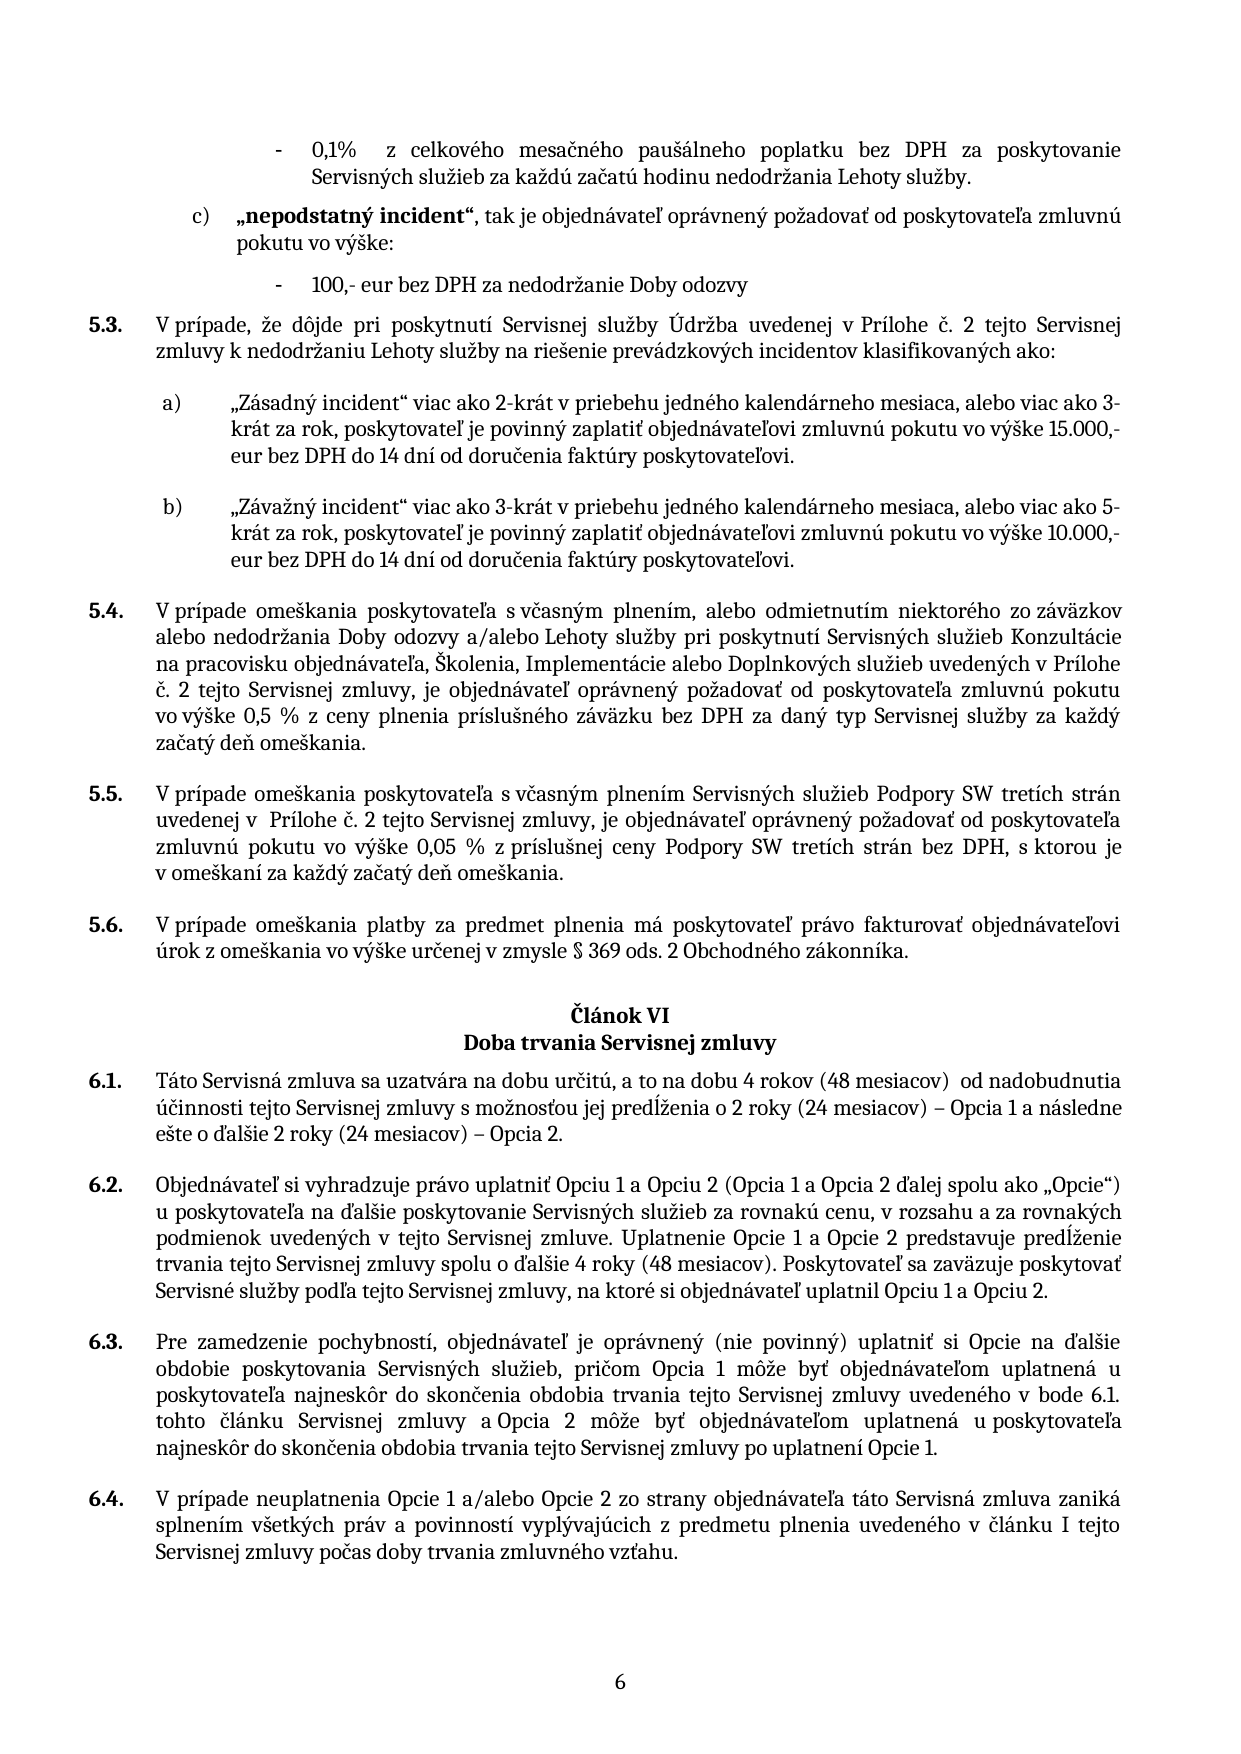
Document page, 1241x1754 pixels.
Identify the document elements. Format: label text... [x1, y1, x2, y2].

list „Závažný incident“ viac ako 3-krát v priebehu jedného kalendárneho mesiaca, alebo viac ako 5-krát za rok, poskytovateľ je povinný zaplatiť objednávateľovi zmluvnú pokutu vo výške 10.000,-eur bez DPH do 14 dní od doručenia faktúry poskytovateľovi. [162, 494, 1122, 573]
list „Zásadný incident“ viac ako 2-krát v priebehu jedného kalendárneho mesiaca, alebo viac ako 3-krát za rok, poskytovateľ je povinný zaplatiť objednávateľovi zmluvnú pokutu vo výške 15.000,-eur bez DPH do 14 dní od doručenia faktúry poskytovateľovi. [162, 390, 1122, 469]
subtitle Článok VI [118, 1003, 1122, 1029]
list „nepodstatný incident“, tak je objednávateľ oprávnený požadovať od poskytovateľa zmluvnú pokutu vo výške: [192, 203, 1122, 256]
list Pre zamedzenie pochybností, objednávateľ je oprávnený (nie povinný) uplatniť si Opcie na ďalšie obdobie poskytovania Servisných služieb, pričom Opcia 1 môže byť objednávateľom uplatnená u poskytovateľa najneskôr do skončenia obdobia trvania tejto Servisnej zmluvy uvedeného v bode 6.1. tohto článku Servisnej zmluvy a Opcia 2 môže byť objednávateľom uplatnená u poskytovateľa najneskôr do skončenia obdobia trvania tejto Servisnej zmluvy po uplatnení Opcie 1. [88, 1329, 1122, 1461]
list 0,1% z celkového mesačného paušálneho poplatku bez DPH za poskytovanie Servisných služieb za každú začatú hodinu nedodržania Lehoty služby. [275, 133, 1122, 191]
list V prípade omeškania platby za predmet plnenia má poskytovateľ právo fakturovať objednávateľovi úrok z omeškania vo výške určenej v zmysle § 369 ods. 2 Obchodného zákonníka. [88, 911, 1122, 964]
list V prípade omeškania poskytovateľa s včasným plnením, alebo odmietnutím niektorého zo záväzkov alebo nedodržania Doby odozvy a/alebo Lehoty služby pri poskytnutí Servisných služieb Konzultácie na pracovisku objednávateľa, Školenia, Implementácie alebo Doplnkových služieb uvedených v Prílohe č. 2 tejto Servisnej zmluvy, je objednávateľ oprávnený požadovať od poskytovateľa zmluvnú pokutu vo výške 0,5 % z ceny plnenia príslušného záväzku bez DPH za daný typ Servisnej služby za každý začatý deň omeškania. [88, 598, 1122, 756]
subtitle Doba trvania Servisnej zmluvy [118, 1029, 1122, 1056]
list V prípade, že dôjde pri poskytnutí Servisnej služby Údržba uvedenej v Prílohe č. 2 tejto Servisnej zmluvy k nedodržaniu Lehoty služby na riešenie prevádzkových incidentov klasifikovaných ako: [88, 312, 1122, 365]
list Objednávateľ si vyhradzuje právo uplatniť Opciu 1 a Opciu 2 (Opcia 1 a Opcia 2 ďalej spolu ako „Opcie“) u poskytovateľa na ďalšie poskytovanie Servisných služieb za rovnakú cenu, v rozsahu a za rovnakých podmienok uvedených v tejto Servisnej zmluve. Uplatnenie Opcie 1 a Opcie 2 predstavuje predĺženie trvania tejto Servisnej zmluvy spolu o ďalšie 4 roky (48 mesiacov). Poskytovateľ sa zaväzuje poskytovať Servisné služby podľa tejto Servisnej zmluvy, na ktoré si objednávateľ uplatnil Opciu 1 a Opciu 2. [88, 1172, 1122, 1304]
list V prípade neuplatnenia Opcie 1 a/alebo Opcie 2 zo strany objednávateľa táto Servisná zmluva zaniká splnením všetkých práv a povinností vyplývajúcich z predmetu plnenia uvedeného v článku I tejto Servisnej zmluvy počas doby trvania zmluvného vzťahu. [88, 1486, 1122, 1565]
list V prípade omeškania poskytovateľa s včasným plnením Servisných služieb Podpory SW tretích strán uvedenej v Prílohe č. 2 tejto Servisnej zmluvy, je objednávateľ oprávnený požadovať od poskytovateľa zmluvnú pokutu vo výške 0,05 % z príslušnej ceny Podpory SW tretích strán bez DPH, s ktorou je v omeškaní za každý začatý deň omeškania. [88, 781, 1122, 886]
list Táto Servisná zmluva sa uzatvára na dobu určitú, a to na dobu 4 rokov (48 mesiacov) od nadobudnutia účinnosti tejto Servisnej zmluvy s možnosťou jej predĺženia o 2 roky (24 mesiacov) – Opcia 1 a následne ešte o ďalšie 2 roky (24 mesiacov) – Opcia 2. [88, 1068, 1122, 1147]
list 100,- eur bez DPH za nedodržanie Doby odozvy [275, 268, 1122, 299]
